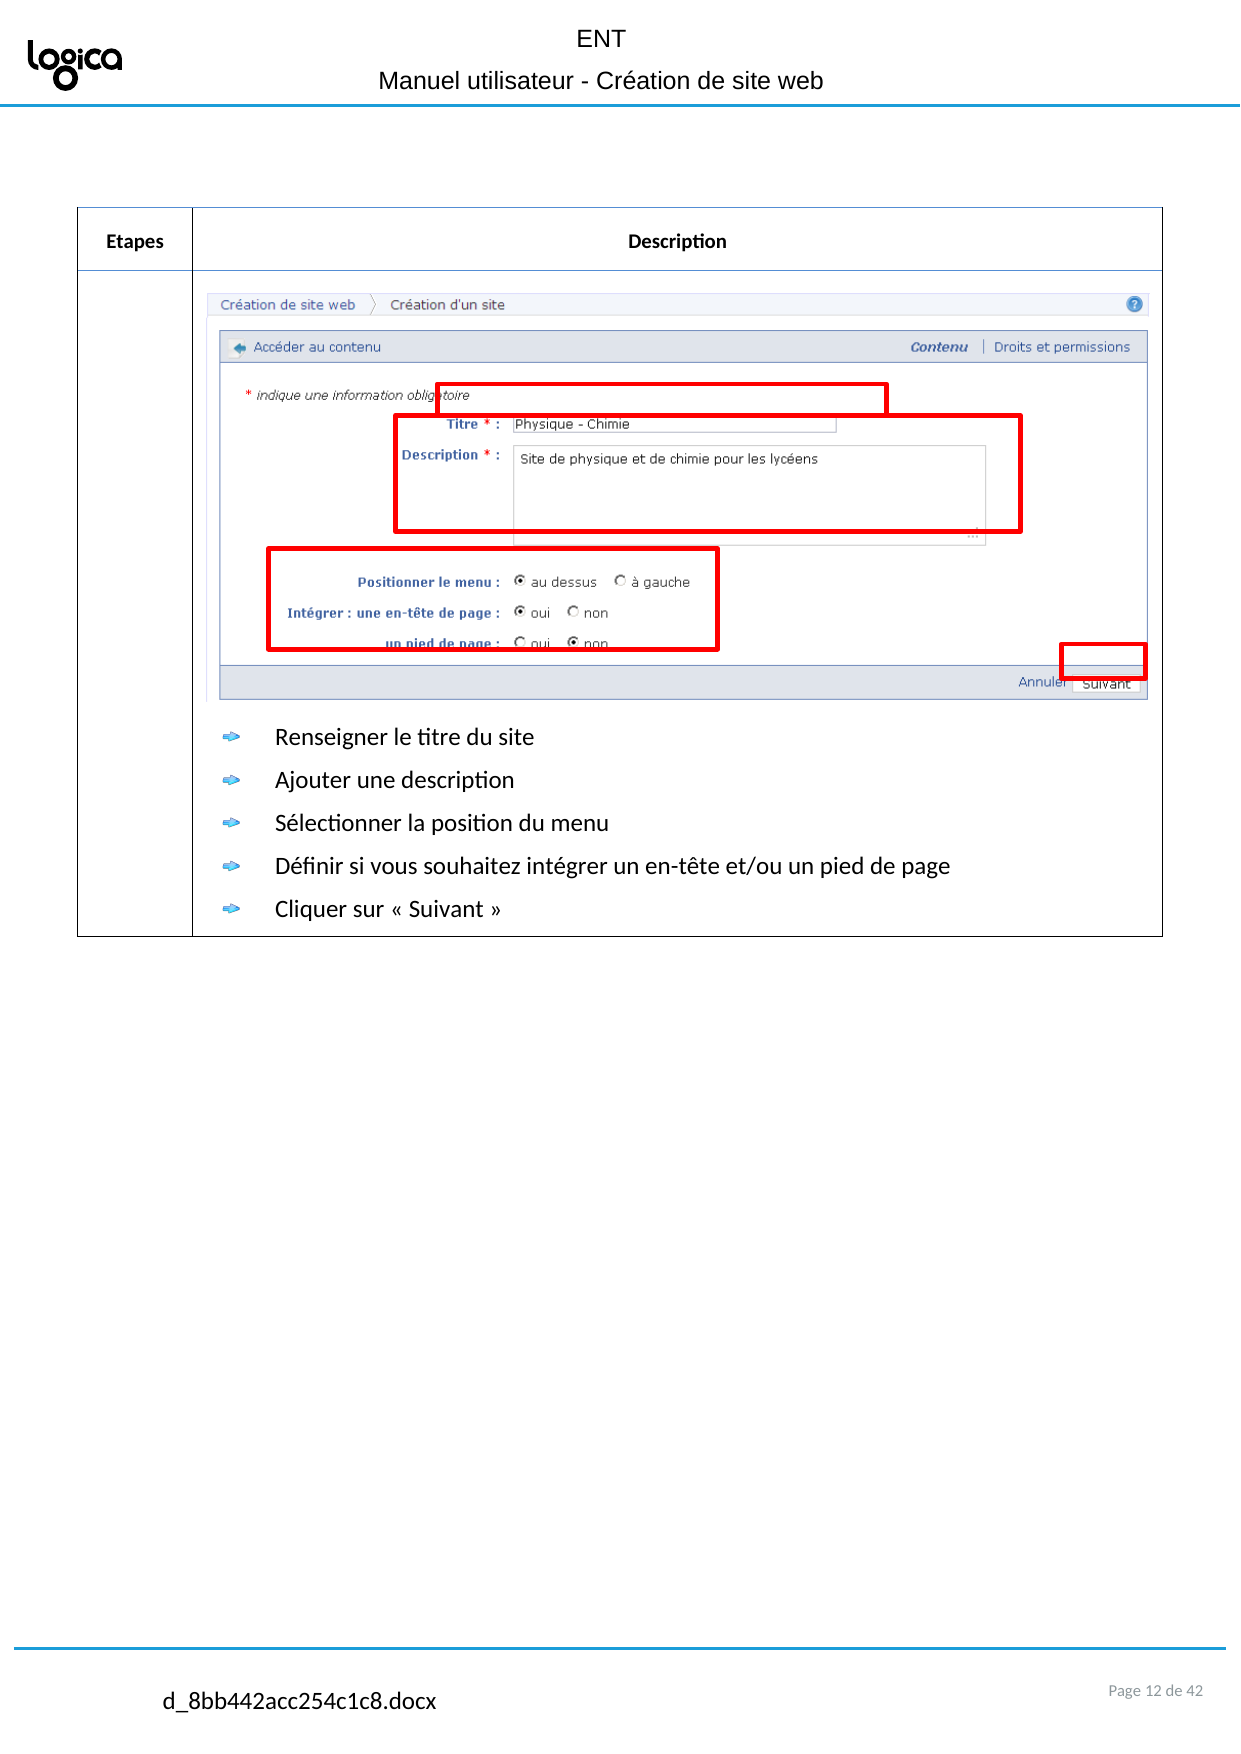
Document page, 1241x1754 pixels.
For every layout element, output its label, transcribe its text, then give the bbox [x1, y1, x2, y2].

picture [222, 857, 240, 875]
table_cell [193, 271, 1162, 936]
picture [222, 771, 240, 789]
picture [222, 900, 240, 917]
table_cell [78, 271, 192, 936]
table_header Description [193, 208, 1162, 270]
picture [222, 814, 240, 831]
picture [222, 728, 240, 745]
picture [203, 291, 1151, 705]
table_header Etapes [78, 208, 192, 270]
